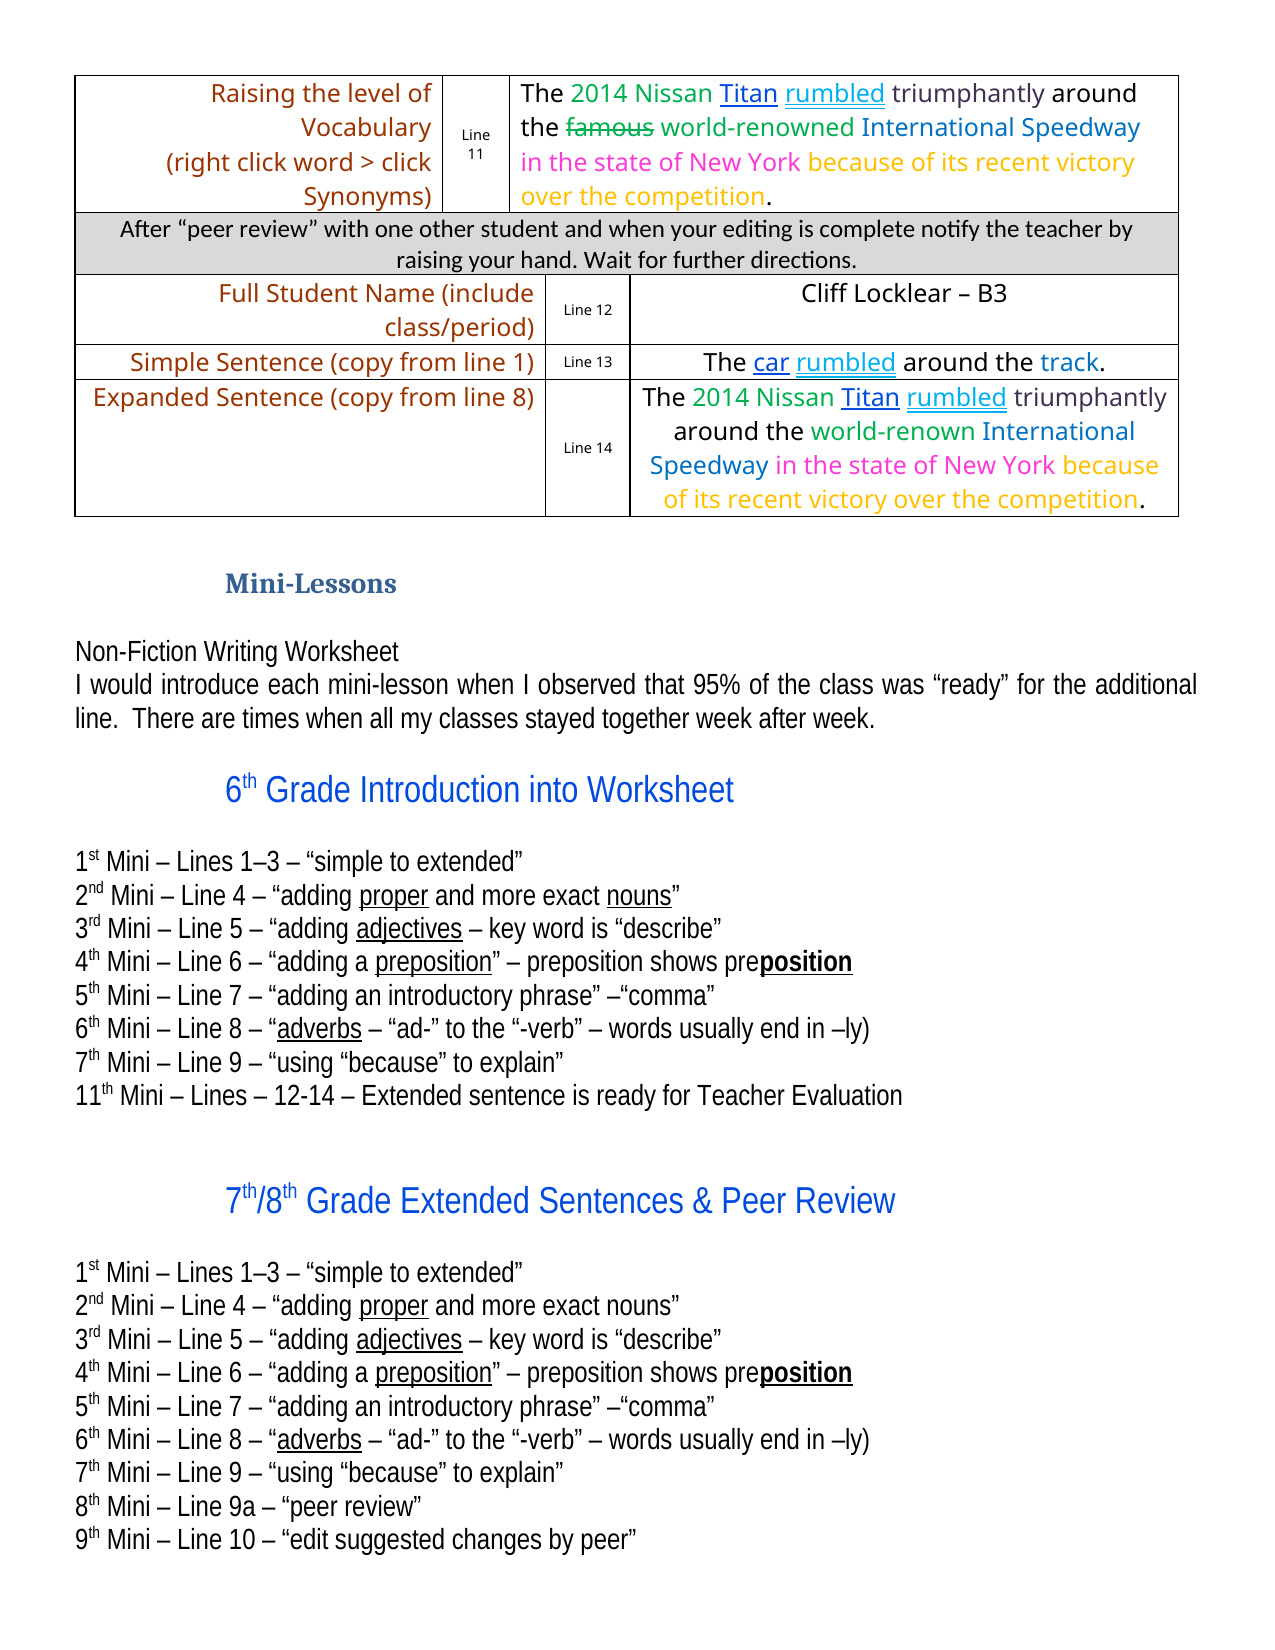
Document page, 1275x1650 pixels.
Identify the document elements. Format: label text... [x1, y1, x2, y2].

text 7th Mini – Line 9 – “using “because” to explain” [75, 1456, 1200, 1489]
table_cell Line 11 [443, 76, 509, 212]
text Non-Fiction Writing Worksheet [75, 634, 1200, 667]
table_cell Line 14 [546, 380, 629, 516]
table_cell Cliff Locklear – B3 [631, 275, 1178, 343]
table_cell Raising the level of Vocabulary (right click word > click Synonyms) [76, 76, 442, 212]
text 1st Mini – Lines 1–3 – “simple to extended” [75, 844, 1200, 878]
text 3rd Mini – Line 5 – “adding adjectives – key word is “describe” [75, 1322, 1200, 1355]
text 6th Grade Introduction into Worksheet [150, 768, 1200, 811]
text 5th Mini – Line 7 – “adding an introductory phrase” –“comma” [75, 1389, 1200, 1422]
table_cell Line 12 [546, 275, 629, 343]
text 7th/8th Grade Extended Sentences & Peer Review [150, 1178, 1200, 1222]
text 4th Mini – Line 6 – “adding a preposition” – preposition shows preposition [75, 1355, 1200, 1389]
table_cell Expanded Sentence (copy from line 8) [76, 380, 545, 516]
table_cell The 2014 Nissan Titan rumbled triumphantly around the world-renown International Speedway in the state of New York because of its recent victory over the competition. [631, 380, 1178, 516]
text 6th Mini – Line 8 – “adverbs – “ad-” to the “-verb” – words usually end in –ly) [75, 1011, 1200, 1045]
text 9th Mini – Line 10 – “edit suggested changes by peer” [75, 1522, 1200, 1556]
table_cell Full Student Name (include class/period) [76, 275, 545, 343]
text 2nd Mini – Line 4 – “adding proper and more exact nouns” [75, 878, 1200, 911]
table_cell The 2014 Nissan Titan rumbled triumphantly around the famous world-renowned International Speedway in the state of New York because of its recent victory over the competition. [510, 76, 1178, 212]
text 7th Mini – Line 9 – “using “because” to explain” [75, 1045, 1200, 1078]
table_cell After “peer review” with one other student and when your editing is complete notify the teacher by raising your hand. Wait for further directions. [76, 213, 1178, 274]
text 11th Mini – Lines – 12-14 – Extended sentence is ready for Teacher Evaluation [75, 1078, 1200, 1112]
table_cell The car rumbled around the track. [631, 345, 1178, 379]
text 5th Mini – Line 7 – “adding an introductory phrase” –“comma” [75, 978, 1200, 1011]
text 8th Mini – Line 9a – “peer review” [75, 1489, 1200, 1522]
text 6th Mini – Line 8 – “adverbs – “ad-” to the “-verb” – words usually end in –ly) [75, 1422, 1200, 1456]
table_cell Simple Sentence (copy from line 1) [76, 345, 545, 379]
text 4th Mini – Line 6 – “adding a preposition” – preposition shows preposition [75, 944, 1200, 978]
text 1st Mini – Lines 1–3 – “simple to extended” [75, 1255, 1200, 1288]
text 2nd Mini – Line 4 – “adding proper and more exact nouns” [75, 1288, 1200, 1322]
table_cell Line 13 [546, 345, 629, 379]
text I would introduce each mini-lesson when I observed that 95% of the class was “ready” for the additional line. There are times when all my classes stayed together week after week. [75, 667, 1200, 734]
subtitle Mini-Lessons [225, 567, 1200, 601]
text 3rd Mini – Line 5 – “adding adjectives – key word is “describe” [75, 911, 1200, 944]
